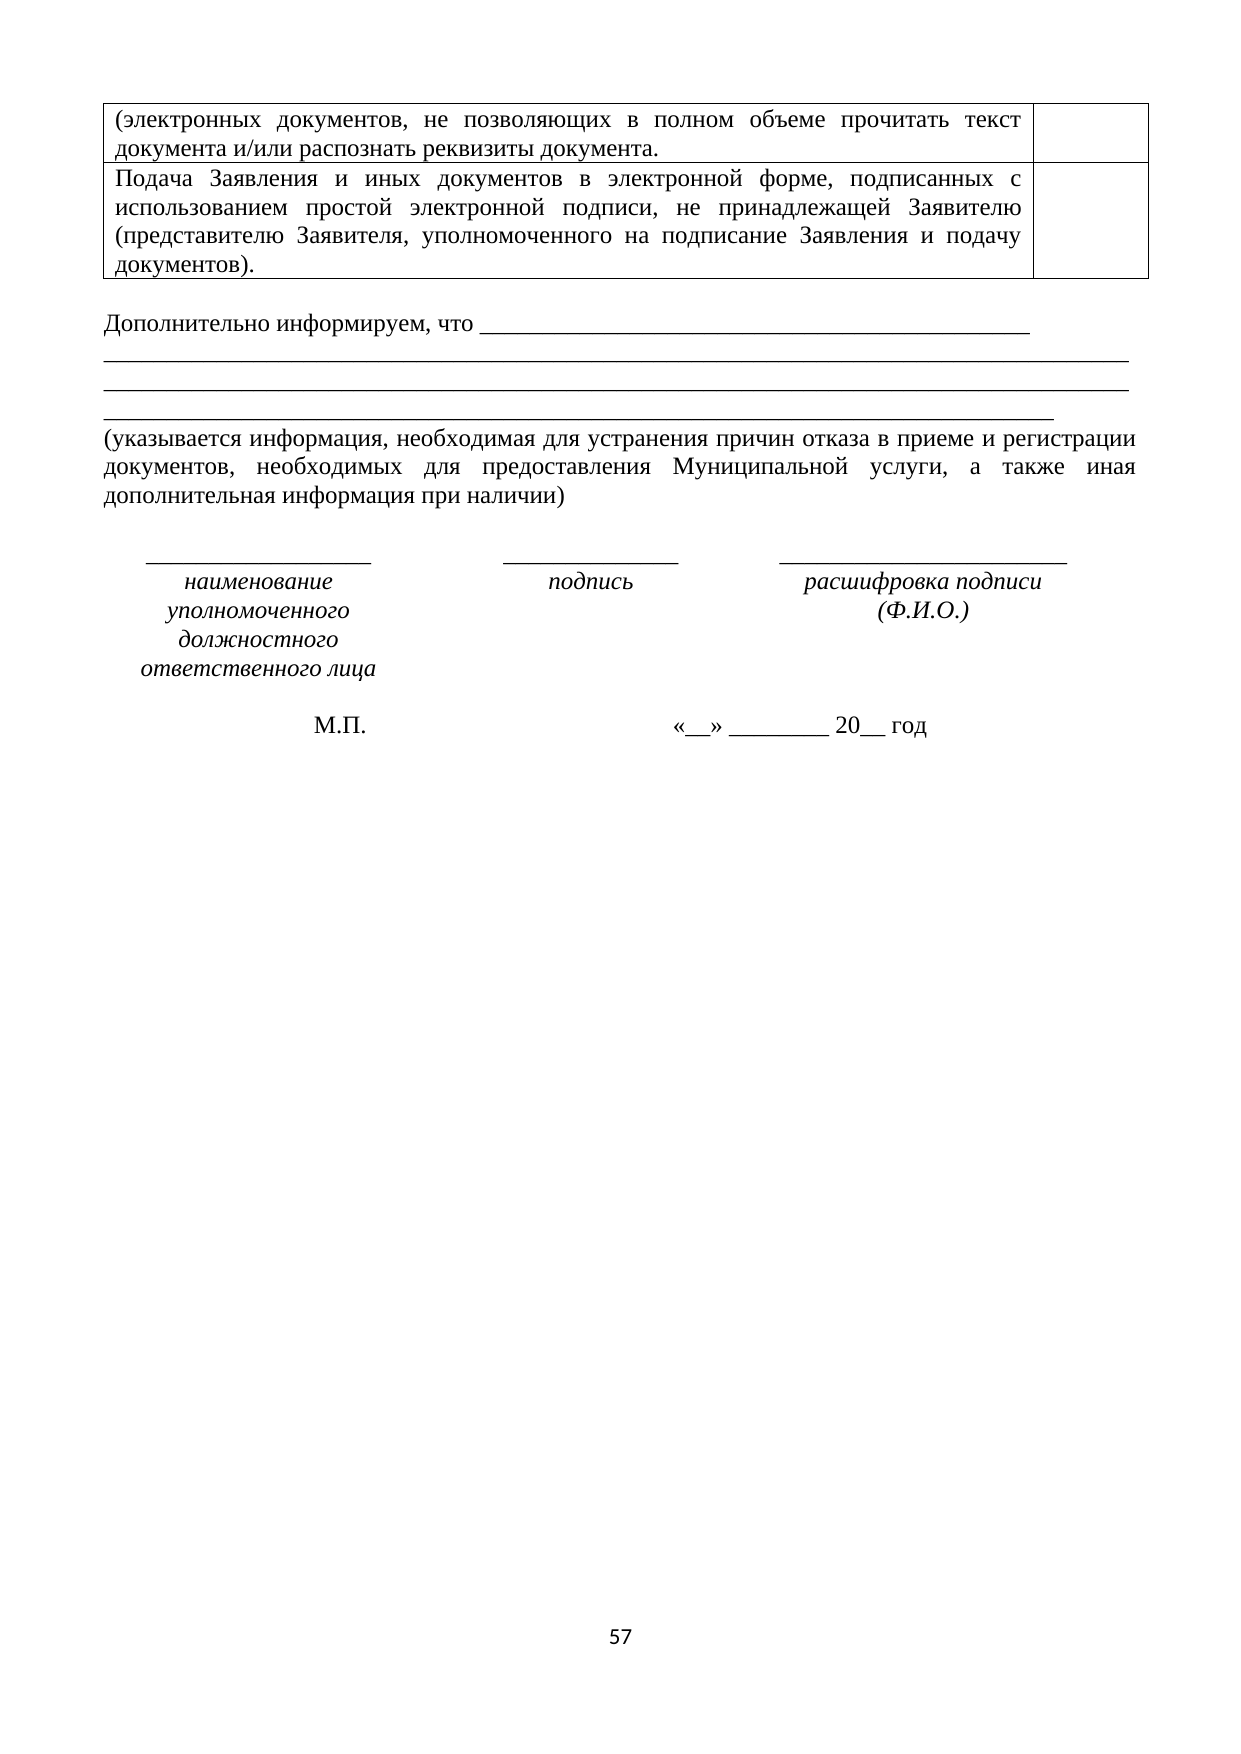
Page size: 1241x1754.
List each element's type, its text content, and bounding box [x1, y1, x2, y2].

table_header _______________________ [757, 509, 1089, 566]
table_header __________________ [92, 509, 424, 566]
table_cell наименование уполномоченного должностного ответственного лица [92, 566, 424, 681]
text ________________________________________________________________________________________________________________________________________________________________________________________________________________________________________________ (указывается информация, необходимая для устранения причин отказа в приеме и регистрации документов, необходимых для предоставления Муниципальной услуги, а также иная дополнительная информация при наличии) [103, 336, 1137, 509]
table_cell [1034, 163, 1148, 278]
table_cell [104, 104, 1033, 162]
table_header ______________ [425, 509, 757, 566]
table_cell расшифровка подписи (Ф.И.О.) [757, 566, 1089, 681]
text Дополнительно информируем, что ____________________________________________ [103, 308, 1137, 336]
table_cell Подача Заявления и иных документов в электронной форме, подписанных с использованием простой электронной подписи, не принадлежащей Заявителю (представителю Заявителя, уполномоченного на подписание Заявления и подачу документов). [104, 163, 1033, 278]
text М.П. «__» ________ 20__ год [103, 710, 1137, 739]
table_cell [1034, 104, 1148, 162]
table_cell подпись [425, 566, 757, 681]
